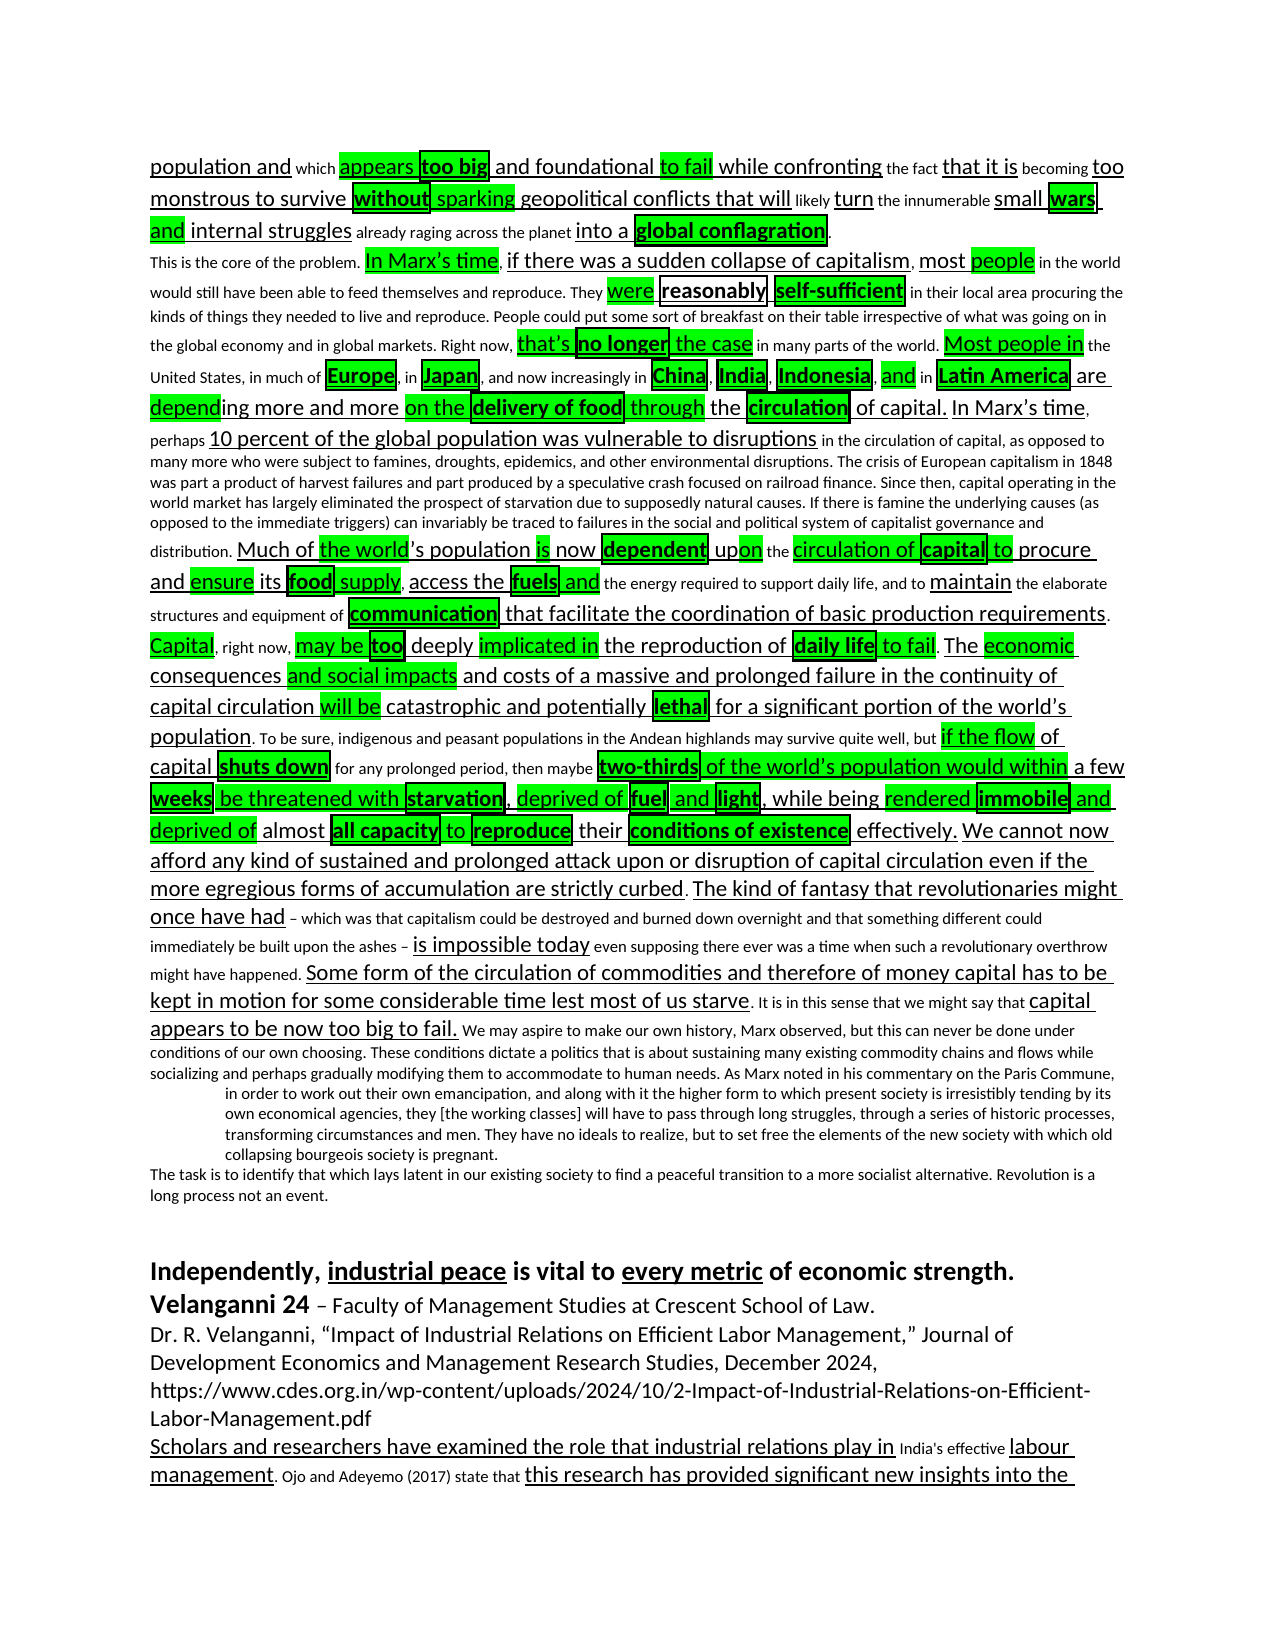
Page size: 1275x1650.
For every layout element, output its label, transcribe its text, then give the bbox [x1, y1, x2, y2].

subtitle Independently, industrial peace is vital to every metric of economic strength. [150, 1254, 1125, 1287]
text Dr. R. Velanganni, “Impact of Industrial Relations on Efficient Labor Management,” Journal of Development Economics and Management Research Studies, December 2024, https://www.cdes.org.in/wp-content/uploads/2024/10/2-Impact-of-Industrial-Relations-on-Efficient-Labor-Management.pdf [150, 1320, 1125, 1432]
text Capital, right now, may be too deeply implicated in the reproduction of daily life to fail. The economic consequences and social impacts and costs of a massive and prolonged failure in the continuity of capital circulation will be catastrophic and potentially lethal for a significant portion of the world’s population. To be sure, indigenous and peasant populations in the Andean highlands may survive quite well, but if the flow of capital shuts down for any prolonged period, then maybe two-thirds of the world’s population would within a few weeks be threatened with starvation, deprived of fuel and light, while being rendered immobile and deprived of almost all capacity to reproduce their conditions of existence effectively. We cannot now afford any kind of sustained and prolonged attack upon or disruption of capital circulation even if the more egregious forms of accumulation are strictly curbed. The kind of fantasy that revolutionaries might once have had – which was that capitalism could be destroyed and burned down overnight and that something different could immediately be built upon the ashes – is impossible today even supposing there ever was a time when such a revolutionary overthrow might have happened. Some form of the circulation of commodities and therefore of money capital has to be kept in motion for some considerable time lest most of us starve. It is in this sense that we might say that capital appears to be now too big to fail. We may aspire to make our own history, Marx observed, but this can never be done under conditions of our own choosing. These conditions dictate a politics that is about sustaining many existing commodity chains and flows while socializing and perhaps gradually modifying them to accommodate to human needs. As Marx noted in his commentary on the Paris Commune, [150, 778, 1125, 1083]
text in order to work out their own emancipation, and along with it the higher form to which present society is irresistibly tending by its own economical agencies, they [the working classes] will have to pass through long struggles, through a series of historic processes, transforming circumstances and men. They have no ideals to realize, but to set free the elements of the new society with which old collapsing bourgeois society is pregnant. [225, 1083, 1125, 1164]
text Capital, right now, may be too deeply implicated in the reproduction of daily life to fail. The economic consequences and social impacts and costs of a massive and prolonged failure in the continuity of capital circulation will be catastrophic and potentially lethal for a significant portion of the world’s population. To be sure, indigenous and peasant populations in the Andean highlands may survive quite well, but if the flow of capital shuts down for any prolonged period, then maybe two-thirds of the world’s population would within a few weeks be threatened with starvation, deprived of fuel and light, while being rendered immobile and deprived of almost all capacity to reproduce their conditions of existence effectively. We cannot now afford any kind of sustained and prolonged attack upon or disruption of capital circulation even if the more egregious forms of accumulation are strictly curbed. The kind of fantasy that revolutionaries might once have had – which was that capitalism could be destroyed and burned down overnight and that something different could immediately be built upon the ashes – is impossible today even supposing there ever was a time when such a revolutionary overthrow might have happened. Some form of the circulation of commodities and therefore of money capital has to be kept in motion for some considerable time lest most of us starve. It is in this sense that we might say that capital appears to be now too big to fail. We may aspire to make our own history, Marx observed, but this can never be done under conditions of our own choosing. These conditions dictate a politics that is about sustaining many existing commodity chains and flows while socializing and perhaps gradually modifying them to accommodate to human needs. As Marx noted in his commentary on the Paris Commune, [150, 629, 1125, 808]
text This is the core of the problem. In Marx’s time, if there was a sudden collapse of capitalism, most people in the world would still have been able to feed themselves and reproduce. They were reasonably self-sufficient in their local area procuring the kinds of things they needed to live and reproduce. People could put some sort of breakfast on their table irrespective of what was going on in the global economy and in global markets. Right now, that’s no longer the case in many parts of the world. Most people in the United States, in much of Europe, in Japan, and now increasingly in China, India, Indonesia, and in Latin America are depending more and more on the delivery of food through the circulation of capital. In Marx’s time, perhaps 10 percent of the global population was vulnerable to disruptions in the circulation of capital, as opposed to many more who were subject to famines, droughts, epidemics, and other environmental disruptions. The crisis of European capitalism in 1848 was part a product of harvest failures and part produced by a speculative crash focused on railroad finance. Since then, capital operating in the world market has largely eliminated the prospect of starvation due to supposedly natural causes. If there is famine the underlying causes (as opposed to the immediate triggers) can invariably be traced to failures in the social and political system of capitalist governance and distribution. Much of the world’s population is now dependent upon the circulation of capital to procure and ensure its food supply, access the fuels and the energy required to support daily life, and to maintain the elaborate structures and equipment of communication that facilitate the coordination of basic production requirements. [150, 247, 1125, 629]
text Velanganni 24 – Faculty of Management Studies at Crescent School of Law. [150, 1287, 1125, 1320]
text The task is to identify that which lays latent in our existing society to find a peaceful transition to a more socialist alternative. Revolution is a long process not an event. [150, 1164, 1125, 1205]
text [150, 150, 1125, 247]
